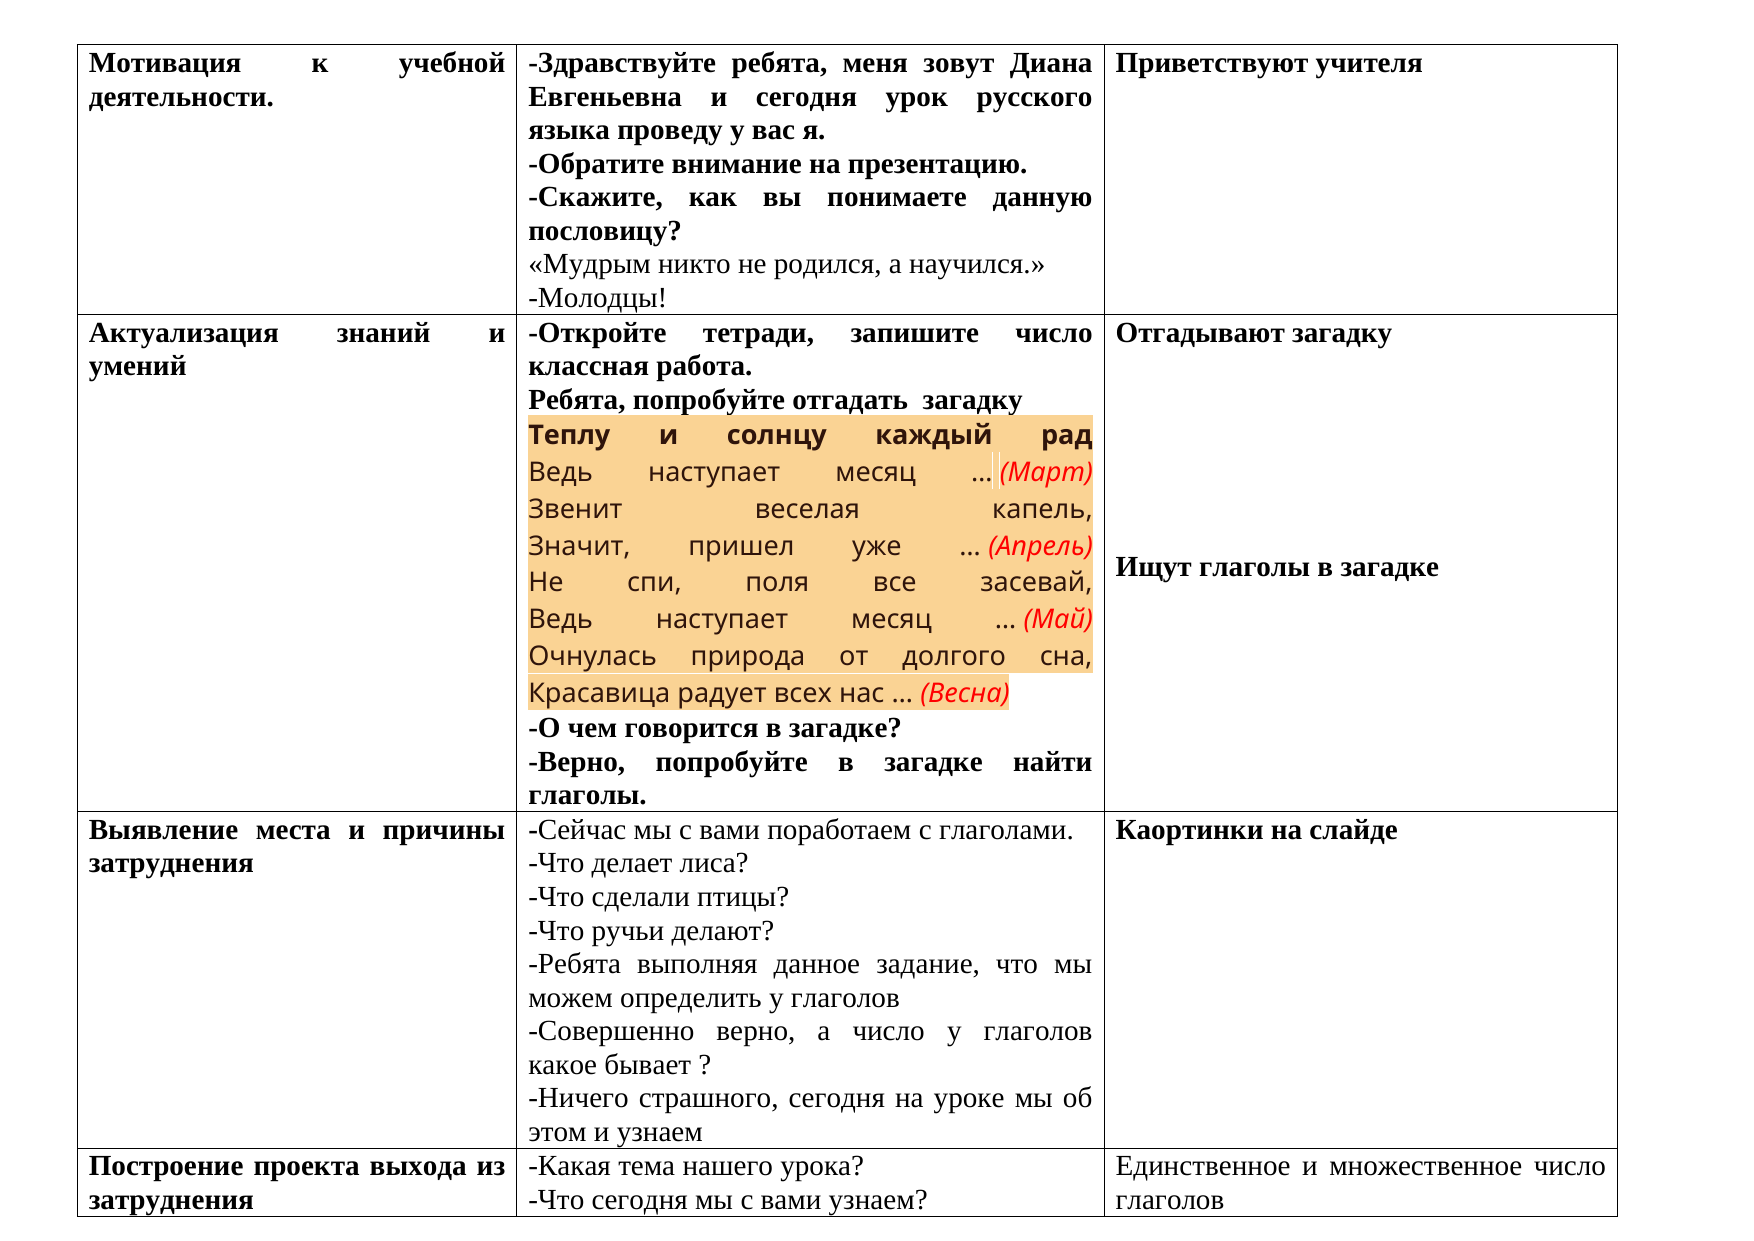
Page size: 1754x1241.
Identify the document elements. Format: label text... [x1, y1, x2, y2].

table_cell Каортинки на слайде [1105, 812, 1617, 1147]
table_cell Отгадывают загадку Ищут глаголы в загадке [1105, 315, 1617, 811]
table_header Мотивация к учебной деятельности. [78, 45, 516, 314]
table_header Приветствуют учителя [1105, 45, 1617, 314]
table_cell -Откройте тетради, запишите число классная работа. Ребята, попробуйте отгадать загадку Теплу и солнцу каждый рад Ведь наступает месяц … (Март) Звенит веселая капель, Значит, пришел уже … (Апрель) Не спи, поля все засевай, Ведь наступает месяц … (Май) Очнулась природа от долгого сна, Красавица радует всех нас … (Весна) -О чем говорится в загадке? -Верно, попробуйте в загадке найти глаголы. [517, 315, 1104, 811]
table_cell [517, 1149, 1104, 1216]
table_cell -Сейчас мы с вами поработаем с глаголами. -Что делает лиса? -Что сделали птицы? -Что ручьи делают? -Ребята выполняя данное задание, что мы можем определить у глаголов -Совершенно верно, а число у глаголов какое бывает ? -Ничего страшного, сегодня на уроке мы об этом и узнаем [517, 812, 1104, 1147]
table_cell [78, 1149, 516, 1216]
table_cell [1105, 1149, 1617, 1216]
table_cell Выявление места и причины затруднения [78, 812, 516, 1147]
table_cell Актуализация знаний и умений [78, 315, 516, 811]
table_header -Здравствуйте ребята, меня зовут Диана Евгеньевна и сегодня урок русского языка проведу у вас я. -Обратите внимание на презентацию. -Скажите, как вы понимаете данную пословицу? «Мудрым никто не родился, а научился.» -Молодцы! [517, 45, 1104, 314]
